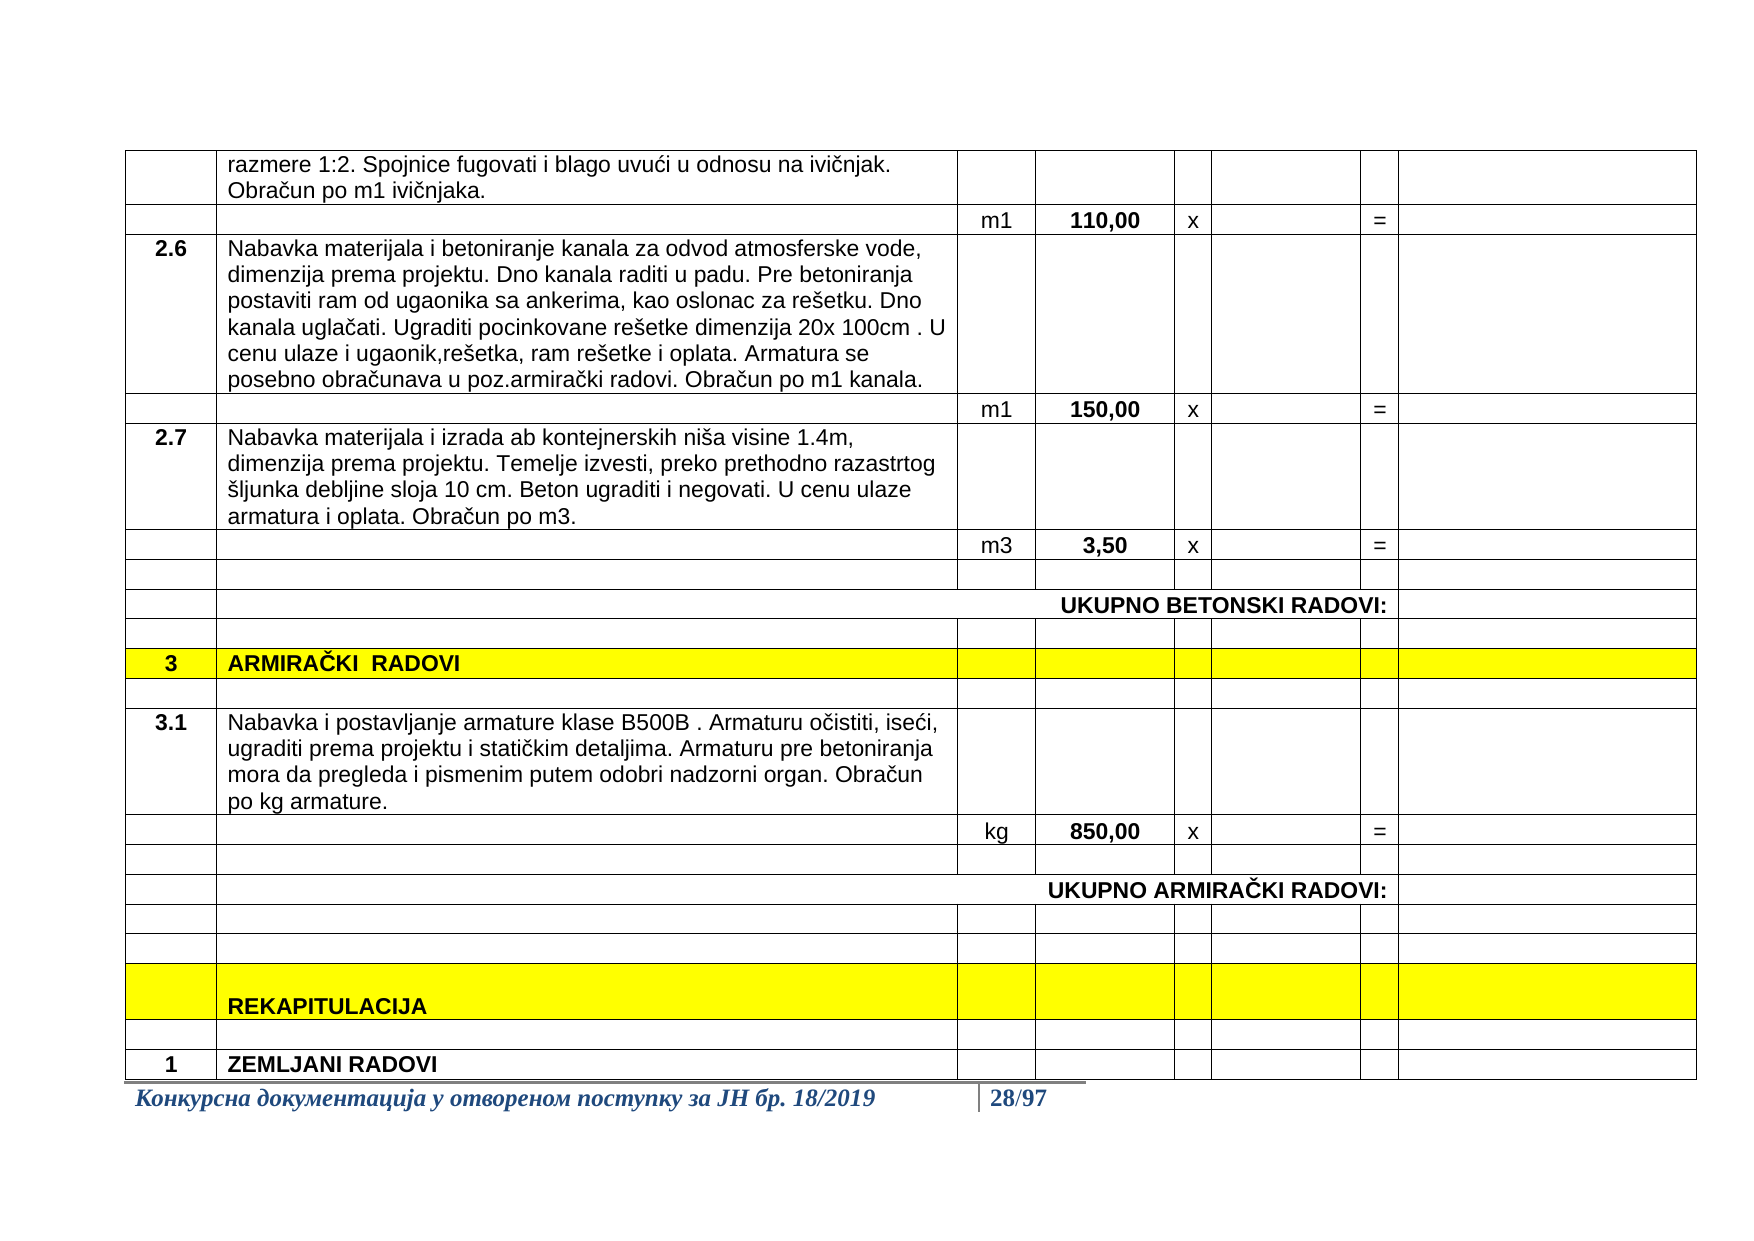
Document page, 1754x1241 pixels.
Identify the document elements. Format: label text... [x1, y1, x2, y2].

table_cell [126, 560, 216, 588]
table_cell kg [958, 815, 1035, 844]
table_cell x [1175, 205, 1211, 233]
table_cell [1399, 530, 1696, 559]
table_cell [1399, 560, 1696, 588]
table_cell [1036, 709, 1174, 814]
table_cell [217, 679, 957, 708]
table_cell [217, 815, 957, 844]
table_cell [1175, 151, 1211, 204]
table_cell [1212, 424, 1360, 529]
table_cell [1361, 679, 1398, 708]
table_cell [1399, 649, 1696, 678]
table_cell m3 [958, 530, 1035, 559]
table_cell [1361, 424, 1398, 529]
table_cell ARMIRAČKI RADOVI [217, 649, 957, 678]
table_cell [958, 905, 1035, 933]
table_cell [1399, 905, 1696, 933]
table_cell 3.1 [126, 709, 216, 814]
table_cell [1399, 590, 1696, 618]
table_cell [1212, 649, 1360, 678]
table_cell [1036, 679, 1174, 708]
table_cell [126, 875, 216, 903]
table_cell ZEMLJANI RADOVI [217, 1050, 957, 1079]
table_cell [1175, 709, 1211, 814]
table_cell [1212, 394, 1360, 422]
table_cell [1036, 649, 1174, 678]
table_cell [1175, 679, 1211, 708]
table_cell [1399, 1020, 1696, 1049]
table_cell [1399, 964, 1696, 1019]
table_cell x [1175, 394, 1211, 422]
table_cell m1 [958, 394, 1035, 422]
table_cell [1175, 424, 1211, 529]
table_cell [1212, 709, 1360, 814]
table_cell [1036, 560, 1174, 588]
table_cell [1036, 619, 1174, 648]
table_cell 110,00 [1036, 205, 1174, 233]
table_cell [1399, 679, 1696, 708]
table_cell [126, 1020, 216, 1049]
table_cell x [1175, 815, 1211, 844]
table_cell [1036, 934, 1174, 963]
table_cell [1361, 1020, 1398, 1049]
table_cell [1175, 845, 1211, 874]
table_cell [1361, 1050, 1398, 1079]
table_cell [1036, 151, 1174, 204]
table_cell [1361, 964, 1398, 1019]
table_cell [217, 905, 957, 933]
table_cell [1175, 649, 1211, 678]
table_cell [1361, 845, 1398, 874]
table_cell [126, 619, 216, 648]
table_cell 2.6 [126, 235, 216, 393]
table_cell [126, 530, 216, 559]
table_cell [1212, 1020, 1360, 1049]
table_cell [1399, 151, 1696, 204]
table_cell [1175, 619, 1211, 648]
table_cell [1212, 530, 1360, 559]
table_cell [1399, 619, 1696, 648]
table_cell [1361, 151, 1398, 204]
table_cell [1399, 1050, 1696, 1079]
table_cell [217, 205, 957, 233]
table_cell [126, 905, 216, 933]
table_cell [1399, 815, 1696, 844]
table_cell [958, 235, 1035, 393]
table_cell [1399, 709, 1696, 814]
table_cell [1212, 679, 1360, 708]
table_cell [217, 394, 957, 422]
table_cell [1175, 235, 1211, 393]
table_cell [1175, 934, 1211, 963]
table_cell [126, 964, 216, 1019]
table_cell [1399, 845, 1696, 874]
table_cell [1361, 560, 1398, 588]
table_cell [1212, 934, 1360, 963]
table_cell 150,00 [1036, 394, 1174, 422]
table_cell [1399, 235, 1696, 393]
table_cell [1361, 619, 1398, 648]
table_cell 3,50 [1036, 530, 1174, 559]
table_cell [958, 560, 1035, 588]
table_cell [1036, 1020, 1174, 1049]
table_cell [126, 815, 216, 844]
table_cell [958, 679, 1035, 708]
table_cell [1175, 964, 1211, 1019]
table_cell m1 [958, 205, 1035, 233]
table_cell [217, 845, 957, 874]
table_cell [1036, 845, 1174, 874]
table_cell [126, 845, 216, 874]
table_cell [1036, 235, 1174, 393]
table_cell 850,00 [1036, 815, 1174, 844]
table_cell [1212, 151, 1360, 204]
table_cell [126, 394, 216, 422]
table_cell [958, 424, 1035, 529]
table_cell [217, 619, 957, 648]
table_cell [217, 1020, 957, 1049]
table_cell [1212, 560, 1360, 588]
table_cell [958, 845, 1035, 874]
table_cell [1212, 905, 1360, 933]
table_cell Nabavka materijala i izrada ab kontejnerskih niša visine 1.4m, dimenzija prema projektu. Temelje izvesti, preko prethodno razastrtog šljunka debljine sloja 10 cm. Beton ugraditi i negovati. U cenu ulaze armatura i oplata. Obračun po m3. [217, 424, 957, 529]
table_cell [1175, 1050, 1211, 1079]
table_cell REKAPITULACIJA [217, 964, 957, 1019]
table_cell [1361, 905, 1398, 933]
table_cell UKUPNO BETONSKI RADOVI: [217, 590, 1398, 618]
table_cell = [1361, 530, 1398, 559]
table_cell [1036, 1050, 1174, 1079]
table_cell 2.5 [126, 151, 216, 204]
table_cell [1036, 424, 1174, 529]
table_cell [1361, 235, 1398, 393]
table_cell [1175, 560, 1211, 588]
table_cell [217, 530, 957, 559]
table_cell UKUPNO ARMIRAČKI RADOVI: [217, 875, 1398, 903]
table_cell [1361, 934, 1398, 963]
table_cell x [1175, 530, 1211, 559]
table_cell [1399, 934, 1696, 963]
table_cell [958, 649, 1035, 678]
table_cell [217, 560, 957, 588]
table_cell [1399, 205, 1696, 233]
table_cell [958, 709, 1035, 814]
table_cell [958, 964, 1035, 1019]
table_cell Nabavka materijala i betoniranje kanala za odvod atmosferske vode, dimenzija prema projektu. Dno kanala raditi u padu. Pre betoniranja postaviti ram od ugaonika sa ankerima, kao oslonac za rešetku. Dno kanala uglačati. Ugraditi pocinkovane rešetke dimenzija 20x 100cm . U cenu ulaze i ugaonik,rešetka, ram rešetke i oplata. Armatura se posebno obračunava u poz.armirački radovi. Obračun po m1 kanala. [217, 235, 957, 393]
table_cell [1212, 845, 1360, 874]
table_cell [1212, 619, 1360, 648]
table_cell [126, 934, 216, 963]
table_cell [1361, 709, 1398, 814]
table_cell [958, 151, 1035, 204]
table_cell 2.7 [126, 424, 216, 529]
table_cell [217, 934, 957, 963]
table_cell [126, 590, 216, 618]
table_cell [1399, 394, 1696, 422]
table_cell [1212, 235, 1360, 393]
table_cell [1399, 424, 1696, 529]
table_cell [1361, 649, 1398, 678]
table_cell [126, 679, 216, 708]
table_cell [217, 151, 957, 204]
table_cell [1212, 205, 1360, 233]
table_cell [1036, 905, 1174, 933]
table_cell [126, 205, 216, 233]
table_cell = [1361, 394, 1398, 422]
table_cell [1212, 964, 1360, 1019]
table_cell [958, 934, 1035, 963]
table_cell [958, 1020, 1035, 1049]
table_cell [1399, 875, 1696, 903]
table_cell [958, 619, 1035, 648]
table_cell [1036, 964, 1174, 1019]
table_cell [1175, 1020, 1211, 1049]
table_cell = [1361, 205, 1398, 233]
table_cell [1175, 905, 1211, 933]
table_cell Nabavka i postavljanje armature klase B500B . Armaturu očistiti, iseći, ugraditi prema projektu i statičkim detaljima. Armaturu pre betoniranja mora da pregleda i pismenim putem odobri nadzorni organ. Obračun po kg armature. [217, 709, 957, 814]
table_cell 3 [126, 649, 216, 678]
table_cell = [1361, 815, 1398, 844]
table_cell 1 [126, 1050, 216, 1079]
table_cell [958, 1050, 1035, 1079]
table_cell [1212, 815, 1360, 844]
table_cell [1212, 1050, 1360, 1079]
